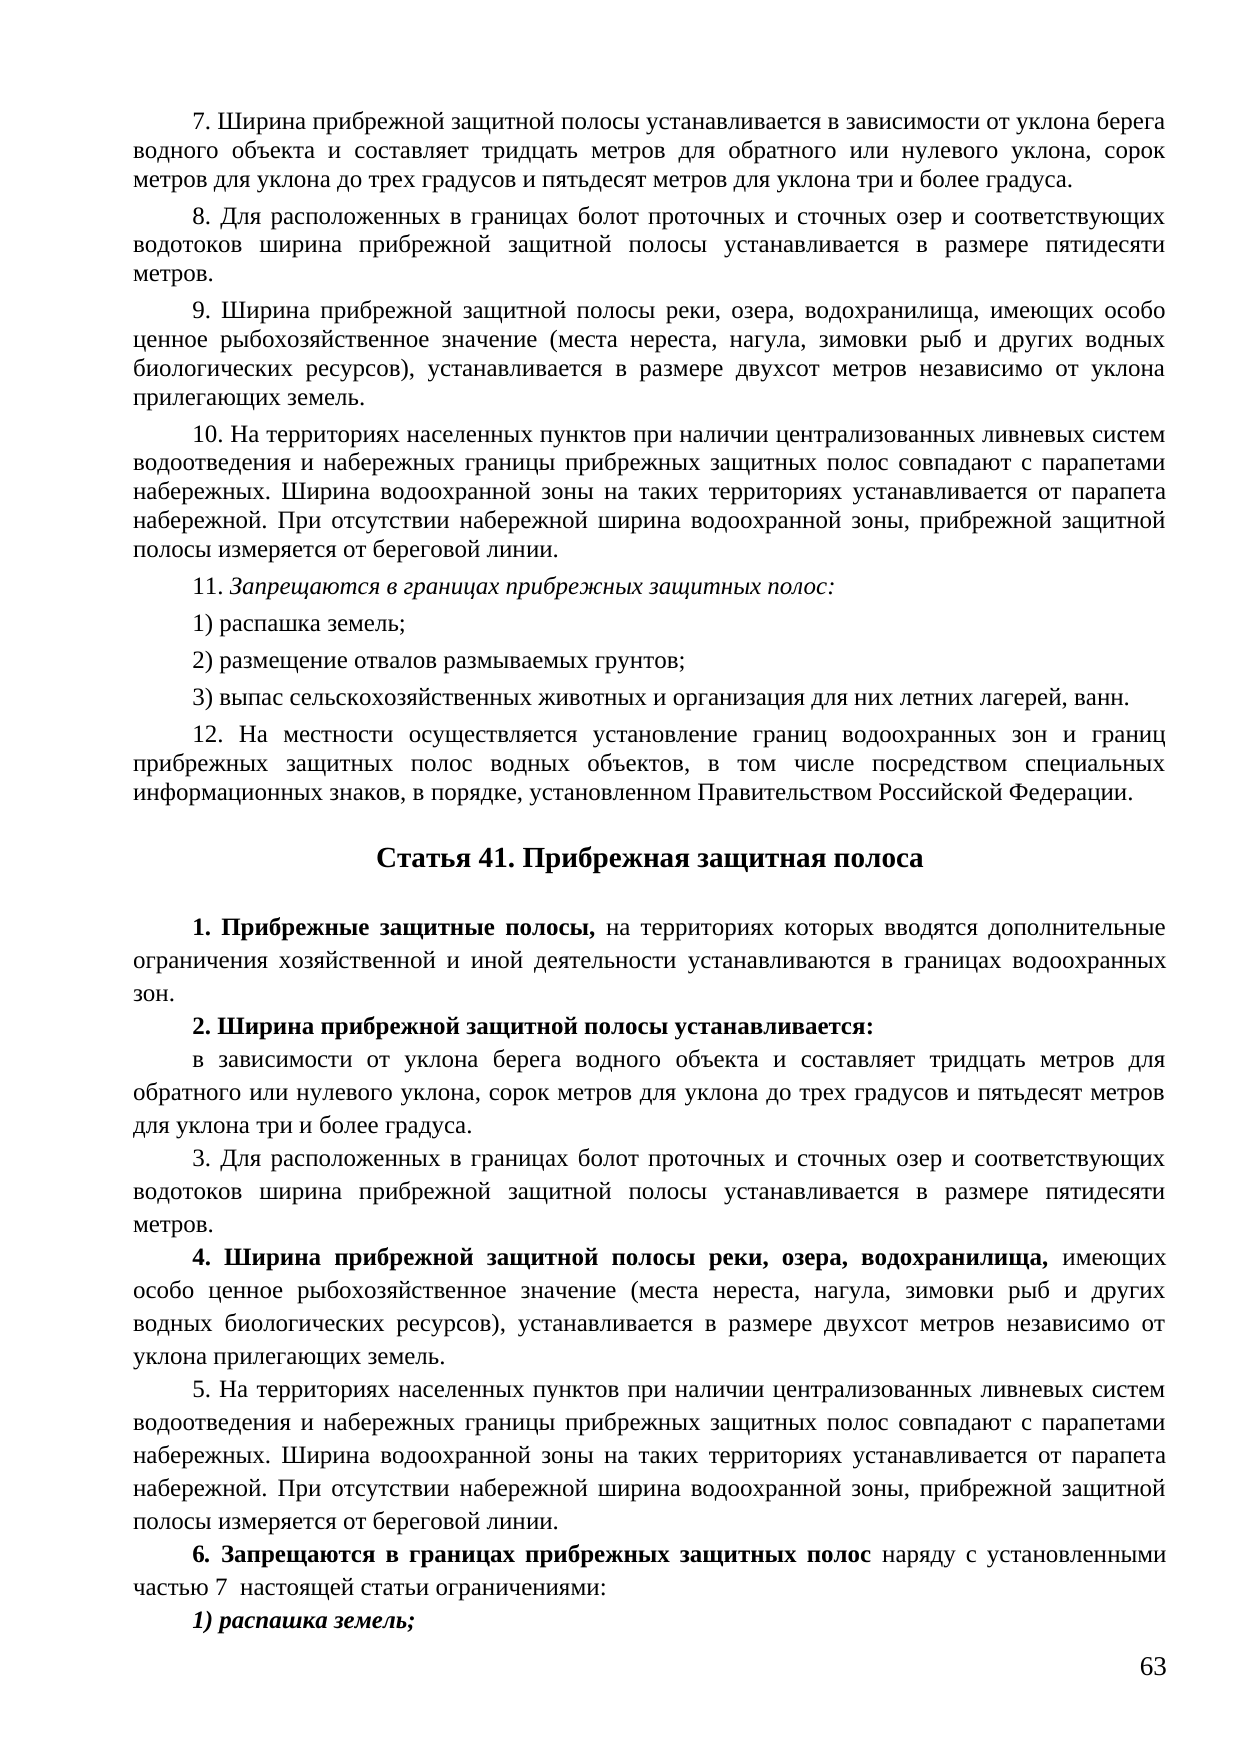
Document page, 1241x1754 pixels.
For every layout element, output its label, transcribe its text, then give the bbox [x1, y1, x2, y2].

text 3) выпас сельскохозяйственных животных и организация для них летних лагерей, ванн. [133, 682, 1167, 711]
text 4. Ширина прибрежной защитной полосы реки, озера, водохранилища, имеющих особо ценное рыбохозяйственное значение (места нереста, нагула, зимовки рыб и других водных биологических ресурсов), устанавливается в размере двухсот метров независимо от уклона прилегающих земель. [133, 1242, 1167, 1370]
text 6. Запрещаются в границах прибрежных защитных полос наряду с установленными частью 7 настоящей статьи ограничениями: [133, 1539, 1167, 1601]
text 1) распашка земель; [133, 608, 1167, 637]
text 2. Ширина прибрежной защитной полосы устанавливается: [133, 1011, 1167, 1040]
text 1) распашка земель; [133, 1605, 1167, 1634]
text 10. На территориях населенных пунктов при наличии централизованных ливневых систем водоотведения и набережных границы прибрежных защитных полос совпадают с парапетами набережных. Ширина водоохранной зоны на таких территориях устанавливается от парапета набережной. При отсутствии набережной ширина водоохранной зоны, прибрежной защитной полосы измеряется от береговой линии. [133, 419, 1167, 562]
text 5. На территориях населенных пунктов при наличии централизованных ливневых систем водоотведения и набережных границы прибрежных защитных полос совпадают с парапетами набережных. Ширина водоохранной зоны на таких территориях устанавливается от парапета набережной. При отсутствии набережной ширина водоохранной зоны, прибрежной защитной полосы измеряется от береговой линии. [133, 1374, 1167, 1535]
text 8. Для расположенных в границах болот проточных и сточных озер и соответствующих водотоков ширина прибрежной защитной полосы устанавливается в размере пятидесяти метров. [133, 201, 1167, 287]
text 11. Запрещаются в границах прибрежных защитных полос: [133, 571, 1167, 599]
text 7. Ширина прибрежной защитной полосы устанавливается в зависимости от уклона берега водного объекта и составляет тридцать метров для обратного или нулевого уклона, сорок метров для уклона до трех градусов и пятьдесят метров для уклона три и более градуса. [133, 106, 1167, 192]
text 1. Прибрежные защитные полосы, на территориях которых вводятся дополнительные ограничения хозяйственной и иной деятельности устанавливаются в границах водоохранных зон. [133, 912, 1167, 1007]
text 2) размещение отвалов размываемых грунтов; [133, 645, 1167, 674]
subtitle Статья 41. Прибрежная защитная полоса [133, 840, 1167, 874]
text 9. Ширина прибрежной защитной полосы реки, озера, водохранилища, имеющих особо ценное рыбохозяйственное значение (места нереста, нагула, зимовки рыб и других водных биологических ресурсов), устанавливается в размере двухсот метров независимо от уклона прилегающих земель. [133, 295, 1167, 410]
text 3. Для расположенных в границах болот проточных и сточных озер и соответствующих водотоков ширина прибрежной защитной полосы устанавливается в размере пятидесяти метров. [133, 1143, 1167, 1238]
text в зависимости от уклона берега водного объекта и составляет тридцать метров для обратного или нулевого уклона, сорок метров для уклона до трех градусов и пятьдесят метров для уклона три и более градуса. [133, 1044, 1167, 1139]
text 12. На местности осуществляется установление границ водоохранных зон и границ прибрежных защитных полос водных объектов, в том числе посредством специальных информационных знаков, в порядке, установленном Правительством Российской Федерации. [133, 719, 1167, 805]
